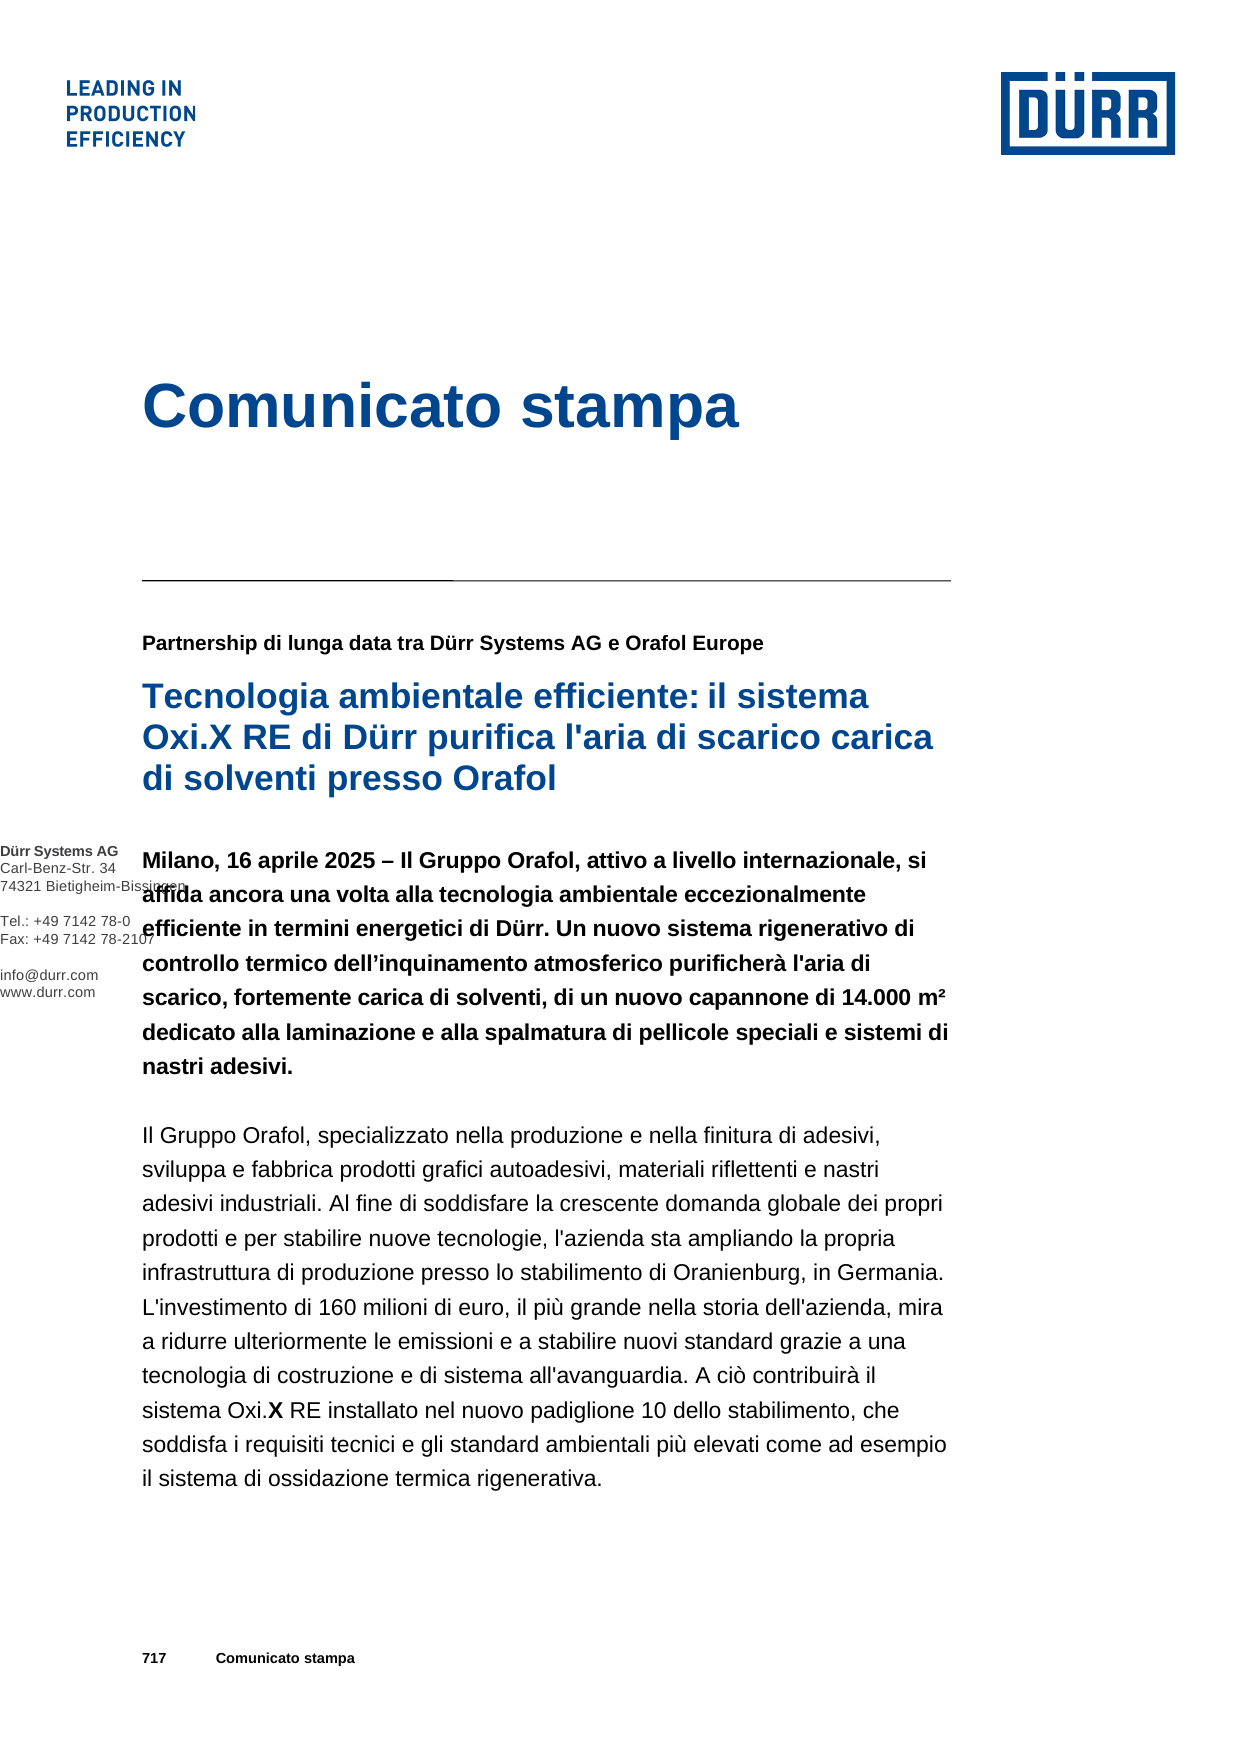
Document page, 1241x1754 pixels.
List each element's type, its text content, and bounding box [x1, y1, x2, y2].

picture [67, 80, 196, 147]
text Il Gruppo Orafol, specializzato nella produzione e nella finitura di adesivi, sviluppa e fabbrica prodotti grafici autoadesivi, materiali riflettenti e nastri adesivi industriali. Al fine di soddisfare la crescente domanda globale dei propri prodotti e per stabilire nuove tecnologie, l'azienda sta ampliando la propria infrastruttura di produzione presso lo stabilimento di Oranienburg, in Germania. L'investimento di 160 milioni di euro, il più grande nella storia dell'azienda, mira a ridurre ulteriormente le emissioni e a stabilire nuovi standard grazie a una tecnologia di costruzione e di sistema all'avanguardia. A ciò contribuirà il sistema Oxi.X RE installato nel nuovo padiglione 10 dello stabilimento, che soddisfa i requisiti tecnici e gli standard ambientali più elevati come ad esempio il sistema di ossidazione termica rigenerativa. [142, 1113, 951, 1492]
text Milano, 16 aprile 2025 – Il Gruppo Orafol, attivo a livello internazionale, si affida ancora una volta alla tecnologia ambientale eccezionalmente efficiente in termini energetici di Dürr. Un nuovo sistema rigenerativo di controllo termico dell’inquinamento atmosferico purificherà l'aria di scarico, fortemente carica di solventi, di un nuovo capannone di 14.000 m² dedicato alla laminazione e alla spalmatura di pellicole speciali e sistemi di nastri adesivi. [142, 838, 951, 1079]
text Tecnologia ambientale efficiente: il sistema Oxi.X RE di Dürr purifica l'aria di scarico carica di solventi presso Orafol [142, 676, 951, 798]
picture [1001, 72, 1175, 155]
text Comunicato stampa [142, 366, 951, 441]
text Partnership di lunga data tra Dürr Systems AG e Orafol Europe [142, 628, 951, 655]
